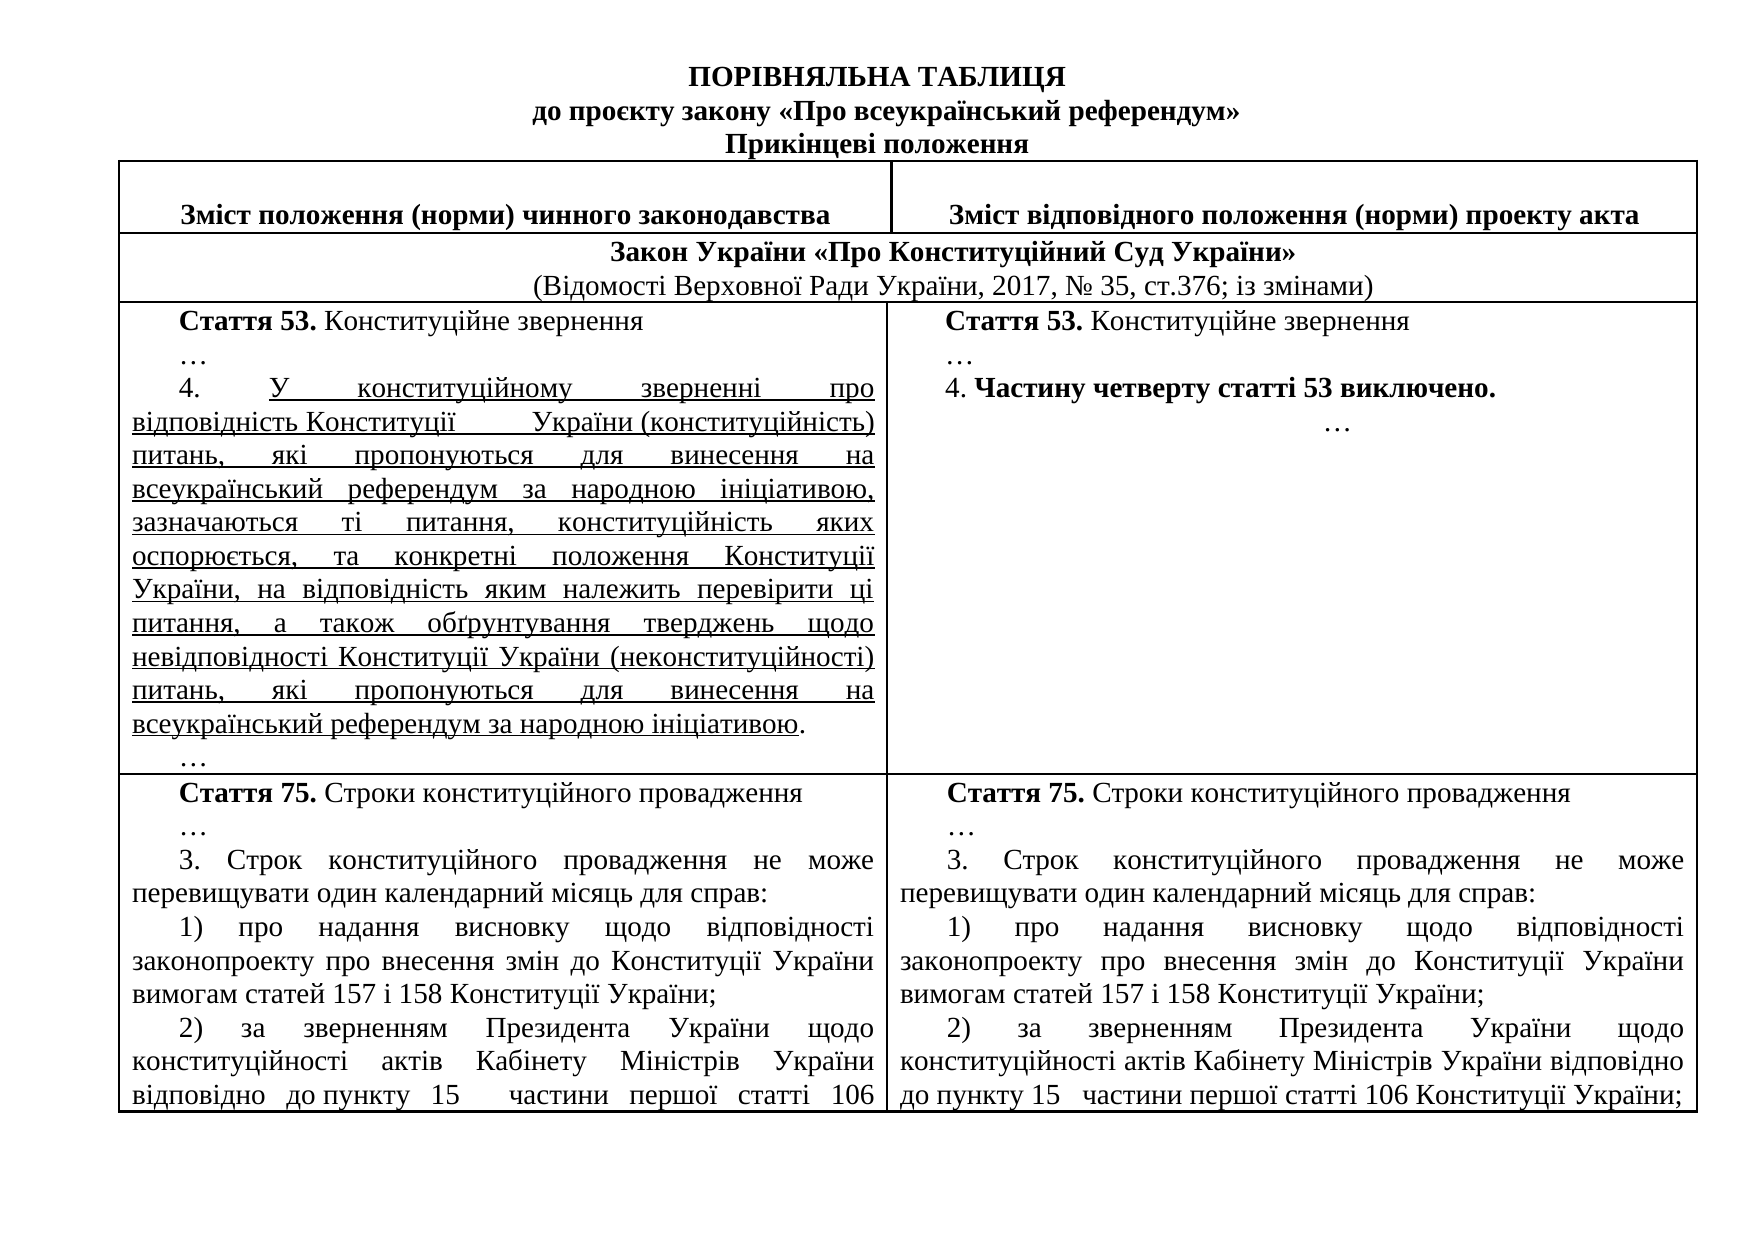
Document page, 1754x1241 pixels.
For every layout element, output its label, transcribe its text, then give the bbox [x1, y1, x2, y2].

table_cell Закон України «Про Конституційний Суд України» (Відомості Верховної Ради України, 2017, № 35, ст.376; із змінами) [120, 234, 1696, 301]
table_cell Стаття 53. Конституційне звернення … 4. Частину четверту статті 53 виключено. … [888, 303, 1696, 773]
table_header Зміст відповідного положення (норми) проекту акта [893, 162, 1696, 232]
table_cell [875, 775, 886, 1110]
text Прикінцеві положення [118, 126, 1636, 160]
table_cell Стаття 53. Конституційне звернення … 4. У конституційному зверненні про відповідність Конституції України (конституційність) питань, які пропонуються для винесення на всеукраїнський референдум за народною ініціативою, зазначаються ті питання, конституційність яких оспорюється, та конкретні положення Конституції України, на відповідність яким належить перевірити ці питання, а також обґрунтування тверджень щодо невідповідності Конституції України (неконституційності) питань, які пропонуються для винесення на всеукраїнський референдум за народною ініціативою. … [120, 303, 886, 773]
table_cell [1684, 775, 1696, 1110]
text ПОРІВНЯЛЬНА ТАБЛИЦЯ [118, 59, 1636, 93]
table_header Зміст положення (норми) чинного законодавства [120, 162, 890, 232]
text до проєкту закону «Про всеукраїнський референдум» [118, 93, 1636, 126]
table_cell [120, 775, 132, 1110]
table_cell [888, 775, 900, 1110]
